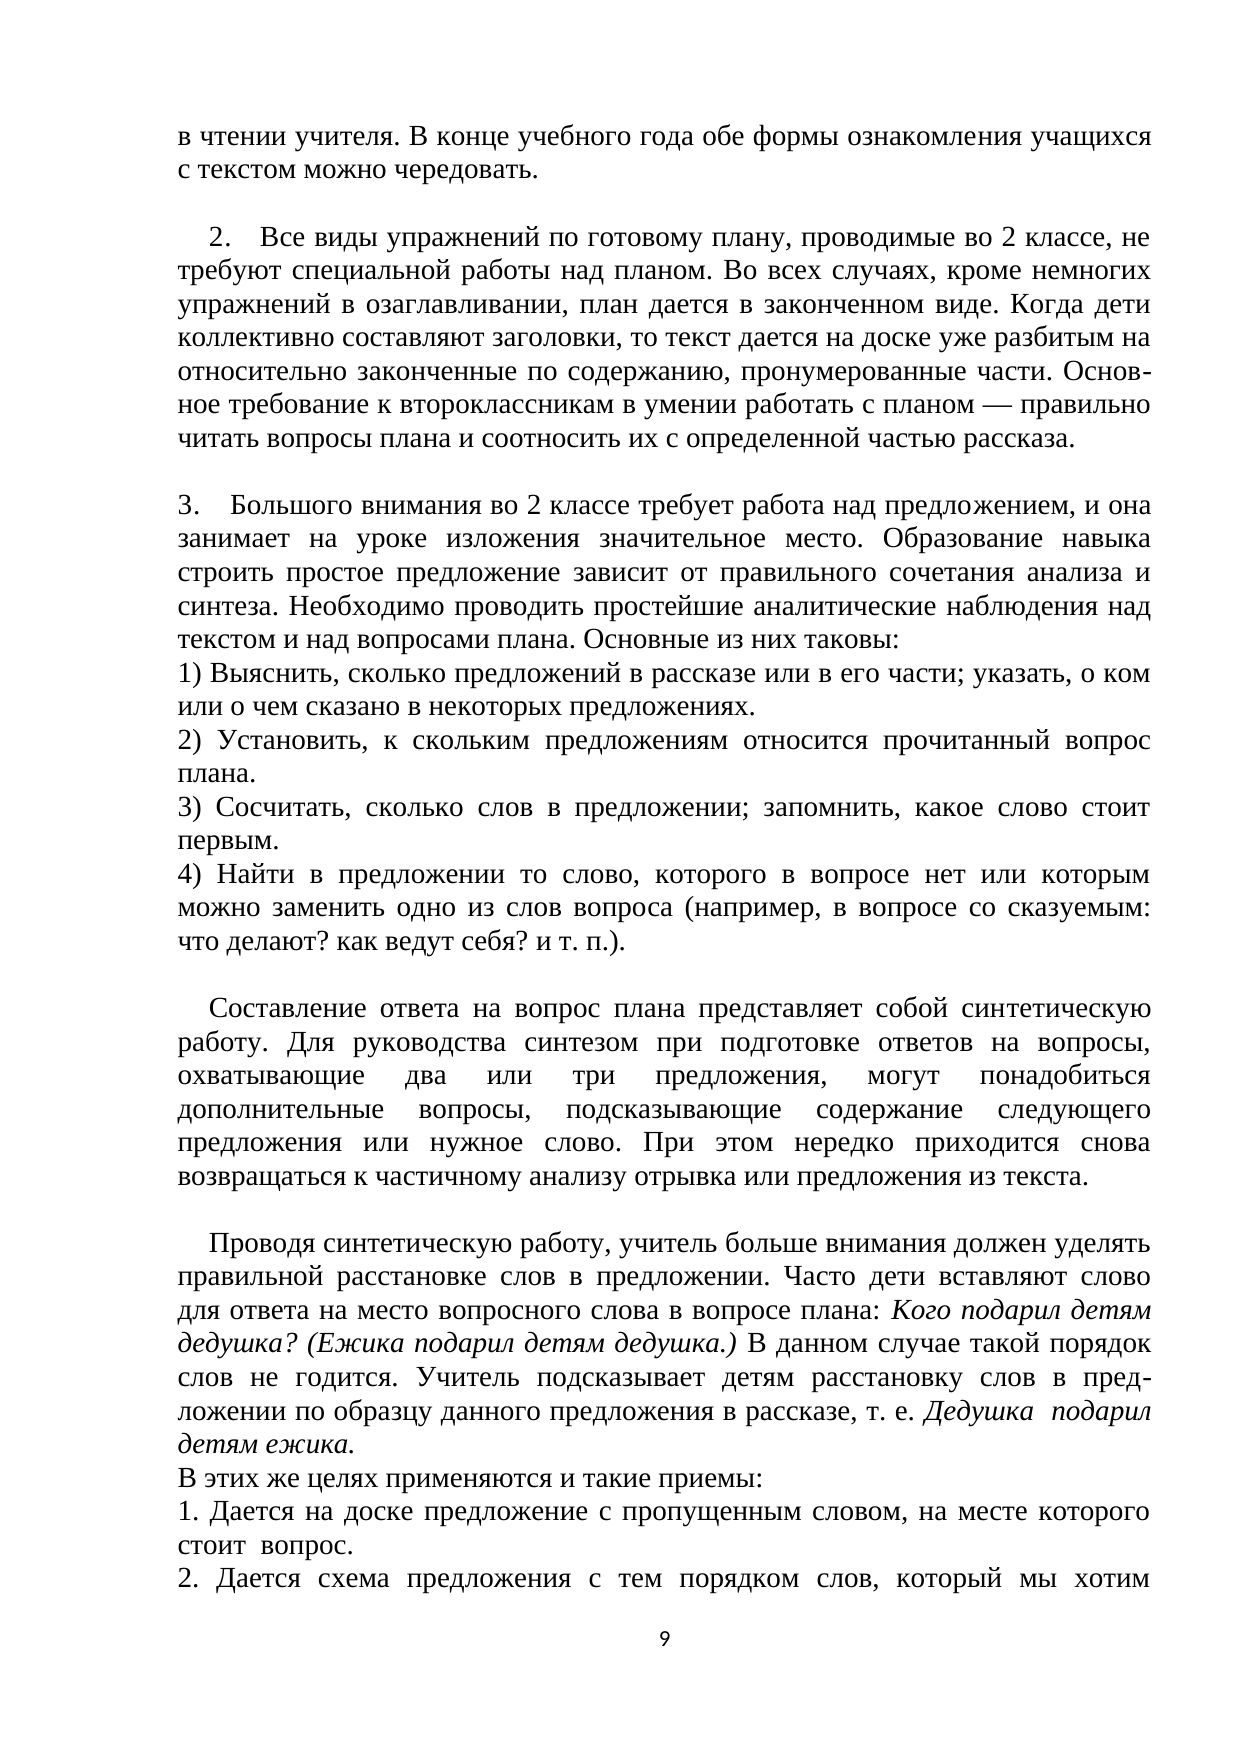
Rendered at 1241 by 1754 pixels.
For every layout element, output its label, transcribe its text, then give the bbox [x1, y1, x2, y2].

text Проводя синтетическую работу, учитель больше внимания должен уделять правильной расстановке слов в предложении. Часто дети вставляют слово для ответа на место вопросного слова в вопросе плана: Кого подарил детям дедушка? (Ежика подарил детям дедушка.) В данном случае такой порядок слов не годится. Учитель подсказывает детям расстановку слов в предложении по образцу данного предложения в рассказе, т. е. Дедушка подарил детям ежика. [177, 1225, 1152, 1460]
text Составление ответа на вопрос плана представляет собой синтетическую работу. Для руководства синтезом при подготовке ответов на вопросы, охватывающие два или три предложения, могут понадобиться дополнительные вопросы, подсказывающие содержание следующего предложения или нужное слово. При этом нередко приходится снова возвращаться к частичному анализу отрывка или предложения из текста. [177, 990, 1152, 1191]
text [177, 118, 1152, 185]
list Все виды упражнений по готовому плану, проводимые во 2 классе, не требуют специальной работы над планом. Во всех случаях, кроме немногих упражнений в озаглавливании, план дается в законченном виде. Когда дети коллективно составляют заголовки, то текст дается на доске уже разбитым на относительно законченные по содержанию, пронумерованные части. Основное требование к второклассникам в умении работать с планом — правильно читать вопросы плана и соотносить их с определенной частью рассказа. [177, 219, 1152, 453]
text 3) Сосчитать, сколько слов в предложении; запомнить, какое слово стоит первым. [177, 789, 1152, 856]
text 2) Установить, к скольким предложениям относится прочитанный вопрос плана. [177, 722, 1152, 789]
text 1. Дается на доске предложение с пропущенным словом, на месте которого стоит вопрос. [177, 1493, 1152, 1560]
text 4) Найти в предложении то слово, которого в вопросе нет или которым можно заменить одно из слов вопроса (например, в вопросе со сказуемым: что делают? как ведут себя? и т. п.). [177, 856, 1152, 957]
text В этих же целях применяются и такие приемы: [177, 1460, 1152, 1493]
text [177, 1560, 1152, 1594]
text 1) Выяснить, сколько предложений в рассказе или в его части; указать, о ком или о чем сказано в некоторых предложениях. [177, 655, 1152, 722]
list Большого внимания во 2 классе требует работа над предложением, и она занимает на уроке изложения значительное место. Образование навыка строить простое предложение зависит от правильного сочетания анализа и синтеза. Необходимо проводить простейшие аналитические наблюдения над текстом и над вопросами плана. Основные из них таковы: [177, 487, 1152, 655]
